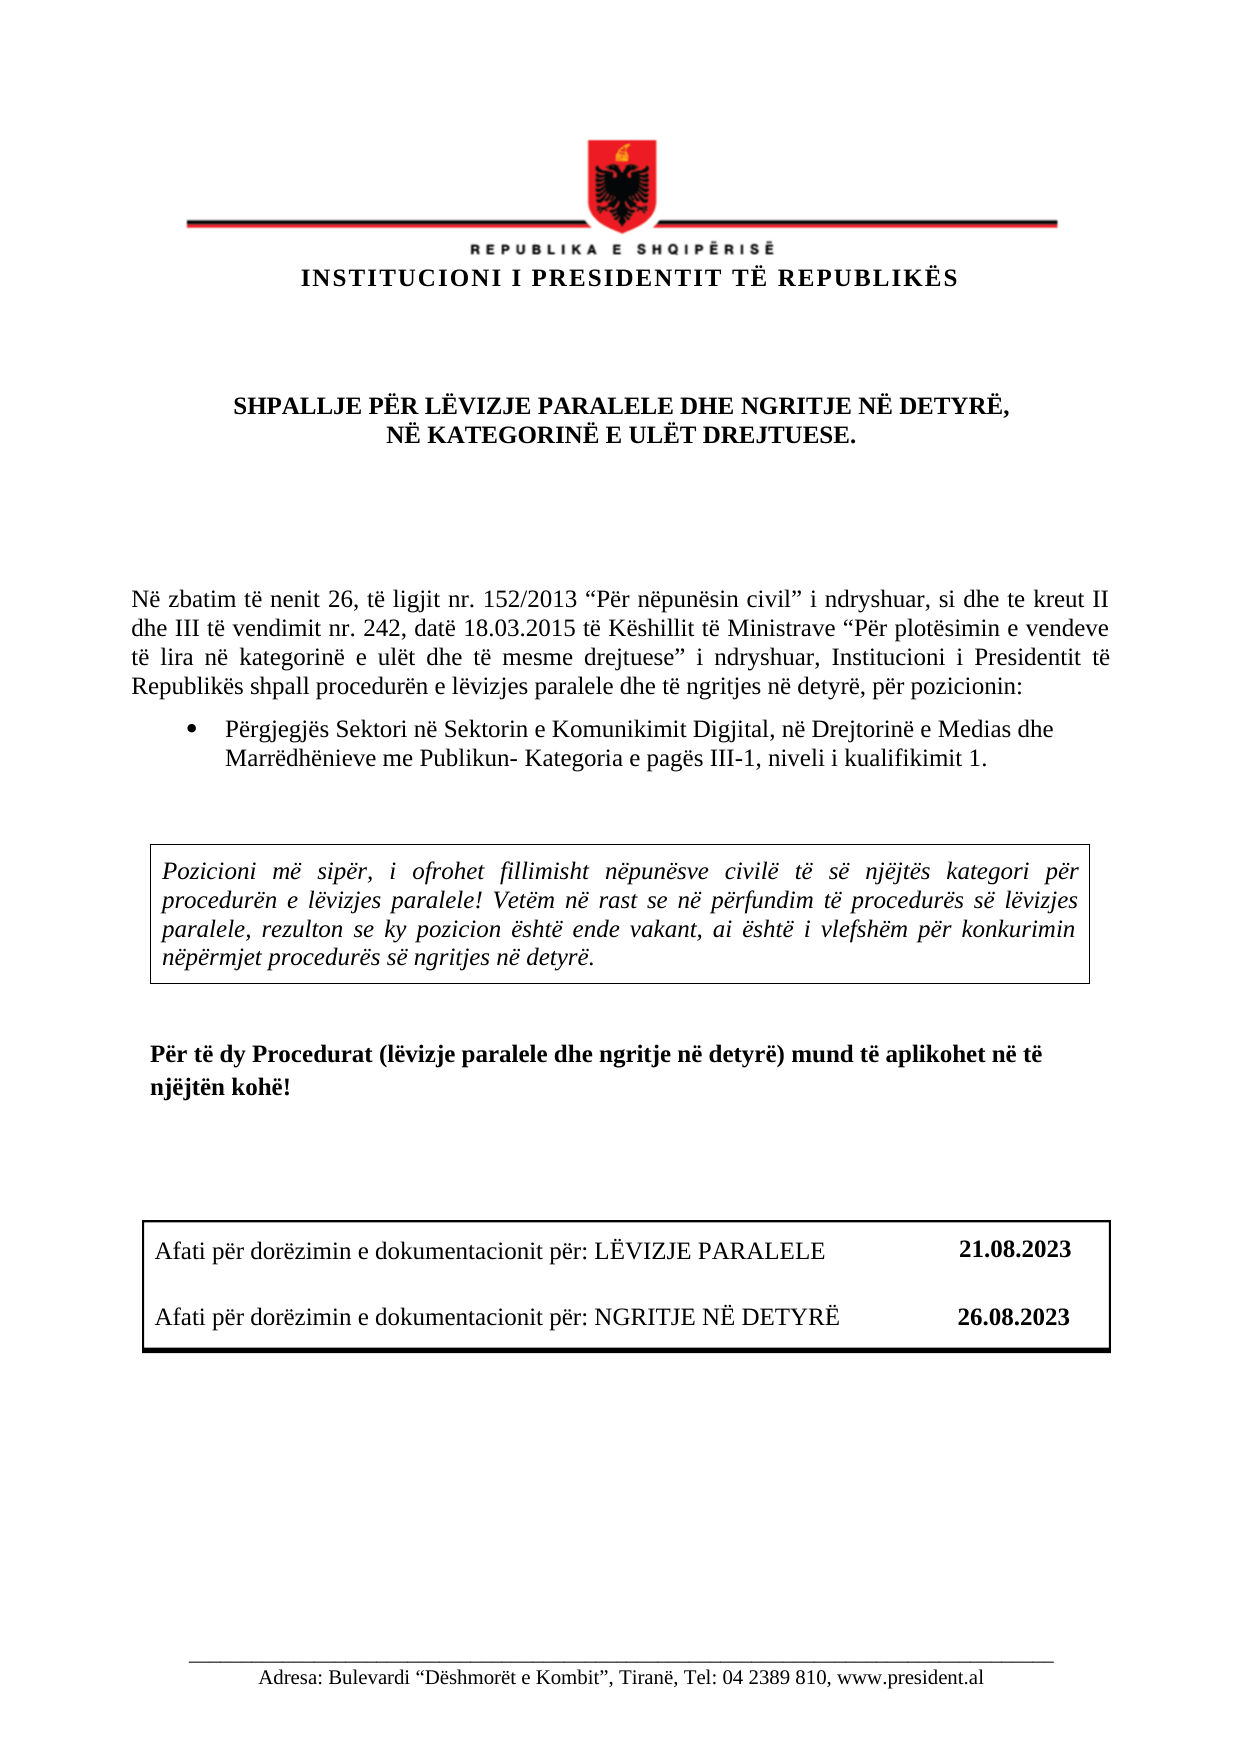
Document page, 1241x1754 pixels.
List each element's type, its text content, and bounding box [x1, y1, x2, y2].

text INSTITUCIONI I PRESIDENTIT TË REPUBLIKËS [150, 263, 1111, 292]
text Në zbatim të nenit 26, të ligjit nr. 152/2013 “Për nëpunësin civil” i ndryshuar, si dhe te kreut II dhe III të vendimit nr. 242, datë 18.03.2015 të Këshillit të Ministrave “Për plotësimin e vendeve të lira në kategorinë e ulët dhe të mesme drejtuese” i ndryshuar, Institucioni i Presidentit të Republikës shpall procedurën e lëvizjes paralele dhe të ngritjes në detyrë, për pozicionin: [131, 584, 1111, 699]
picture [178, 133, 1064, 259]
list Përgjegjës Sektori në Sektorin e Komunikimit Digjital, në Drejtorinë e Medias dhe Marrëdhënieve me Publikun- Kategoria e pagës III-1, niveli i kualifikimit 1. [187, 714, 1111, 771]
subtitle Për të dy Procedurat (lëvizje paralele dhe ngritje në detyrë) mund të aplikohet në të njëjtën kohë! [150, 1039, 1087, 1101]
